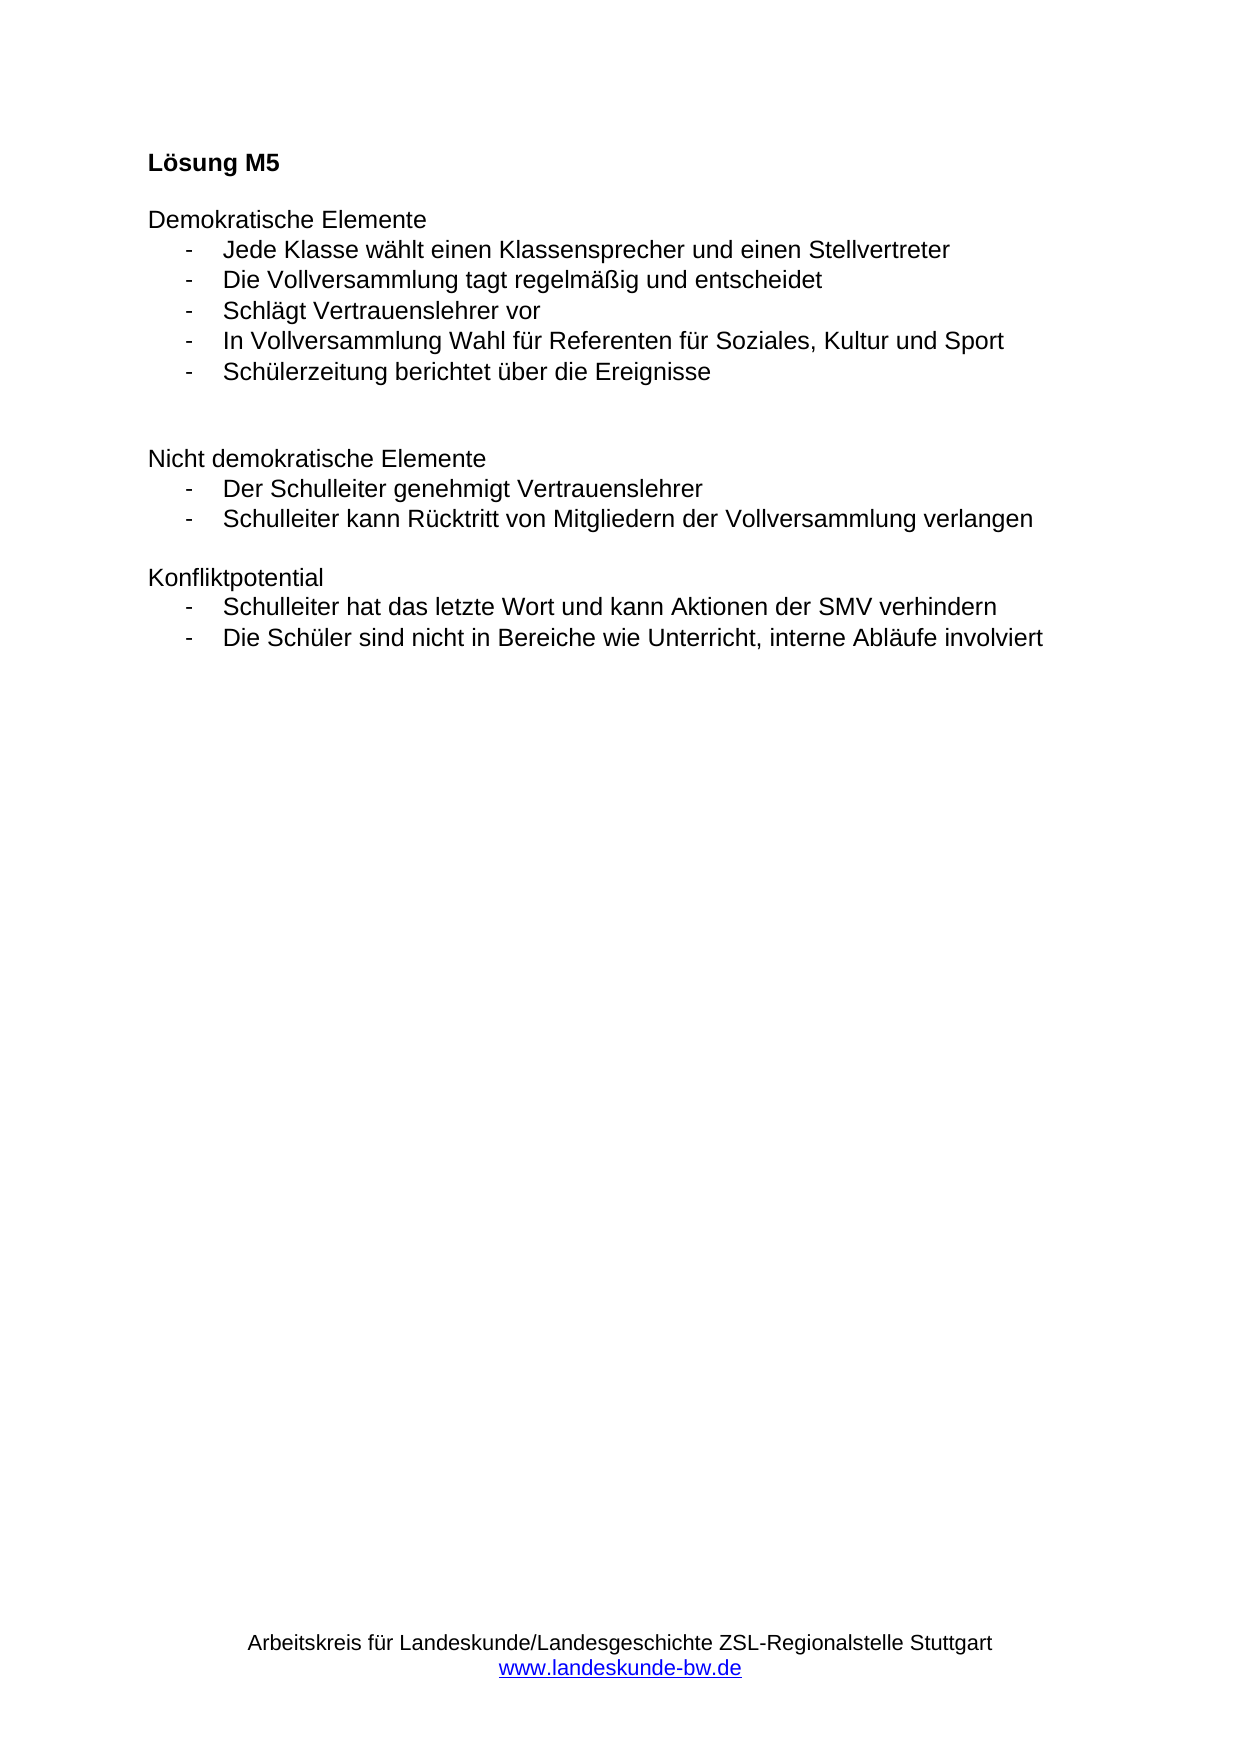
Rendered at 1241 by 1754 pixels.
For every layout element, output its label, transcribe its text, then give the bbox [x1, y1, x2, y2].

list Die Schüler sind nicht in Bereiche wie Unterricht, interne Abläufe involviert [185, 622, 1093, 652]
list Schlägt Vertrauenslehrer vor [185, 295, 1093, 325]
list In Vollversammlung Wahl für Referenten für Soziales, Kultur und Sport [185, 325, 1093, 356]
list Der Schulleiter genehmigt Vertrauenslehrer [185, 473, 1093, 503]
text Lösung M5 [148, 148, 1093, 176]
list Schulleiter kann Rücktritt von Mitgliedern der Vollversammlung verlangen [185, 503, 1093, 534]
list Schulleiter hat das letzte Wort und kann Aktionen der SMV verhindern [185, 591, 1093, 622]
list Die Vollversammlung tagt regelmäßig und entscheidet [185, 264, 1093, 295]
text Nicht demokratische Elemente [148, 444, 1093, 473]
list Schülerzeitung berichtet über die Ereignisse [185, 356, 1093, 386]
text Demokratische Elemente [148, 205, 1093, 234]
list Jede Klasse wählt einen Klassensprecher und einen Stellvertreter [185, 234, 1093, 264]
text Konfliktpotential [148, 562, 1093, 591]
